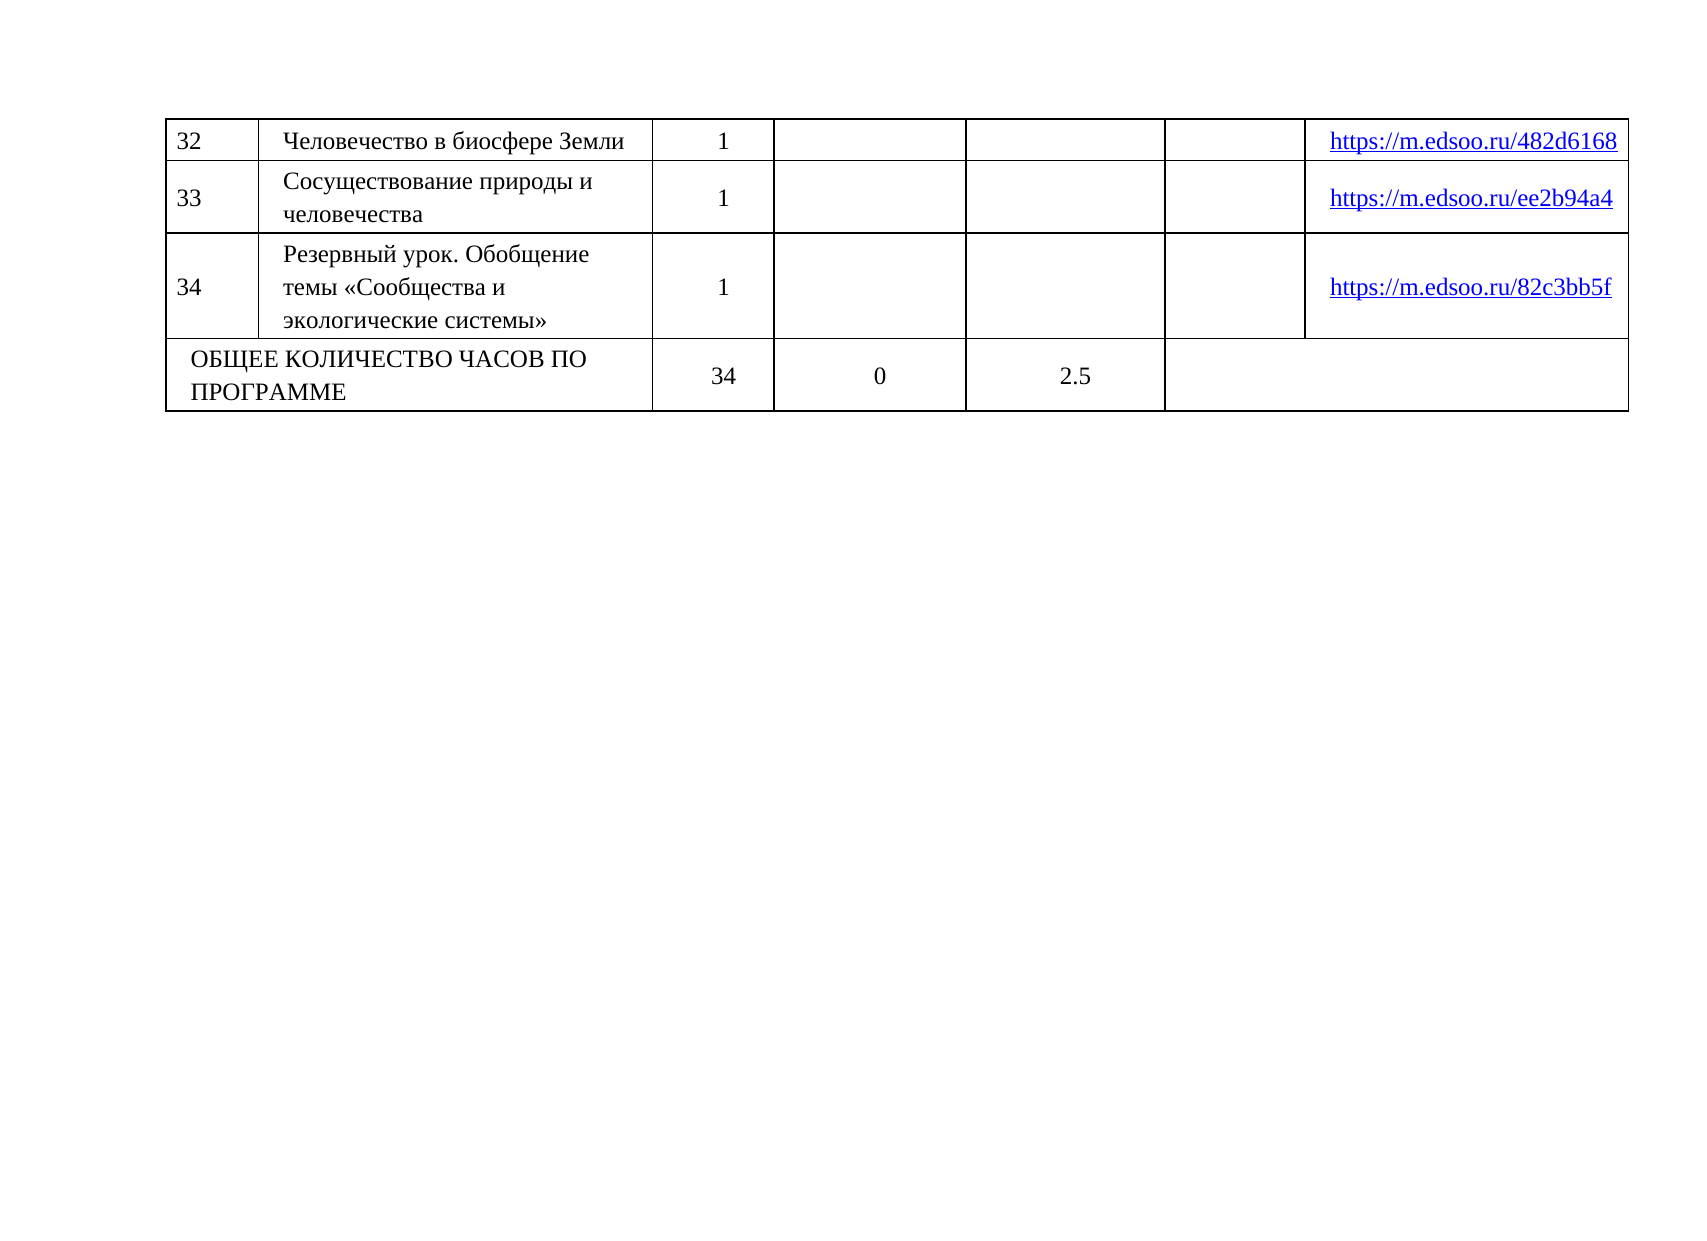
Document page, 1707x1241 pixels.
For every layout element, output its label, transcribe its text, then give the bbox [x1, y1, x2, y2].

table_cell [967, 161, 1164, 232]
table_cell 34 [653, 339, 773, 410]
table_cell ОБЩЕЕ КОЛИЧЕСТВО ЧАСОВ ПО ПРОГРАММЕ [167, 339, 652, 410]
table_cell 1 [653, 120, 773, 160]
table_cell 1 [653, 161, 773, 232]
table_cell [1166, 120, 1304, 160]
table_cell 32 [167, 120, 258, 160]
table_cell 1 [653, 234, 773, 337]
table_cell [775, 161, 965, 232]
table_cell 34 [167, 234, 258, 337]
table_cell [967, 234, 1164, 337]
table_cell https://m.edsoo.ru/482d6168 [1306, 120, 1628, 160]
table_cell [1166, 161, 1304, 232]
table_cell Резервный урок. Обобщение темы «Сообщества и экологические системы» [259, 234, 652, 337]
table_cell 33 [167, 161, 258, 232]
table_cell [775, 234, 965, 337]
table_cell 2.5 [967, 339, 1164, 410]
table_cell [775, 120, 965, 160]
table_cell Сосуществование природы и человечества [259, 161, 652, 232]
table_cell [967, 120, 1164, 160]
table_cell https://m.edsoo.ru/82c3bb5f [1306, 234, 1628, 337]
table_cell [1166, 339, 1628, 410]
table_cell 0 [775, 339, 965, 410]
table_cell https://m.edsoo.ru/ee2b94a4 [1306, 161, 1628, 232]
table_cell Человечество в биосфере Земли [259, 120, 652, 160]
table_cell [1166, 234, 1304, 337]
